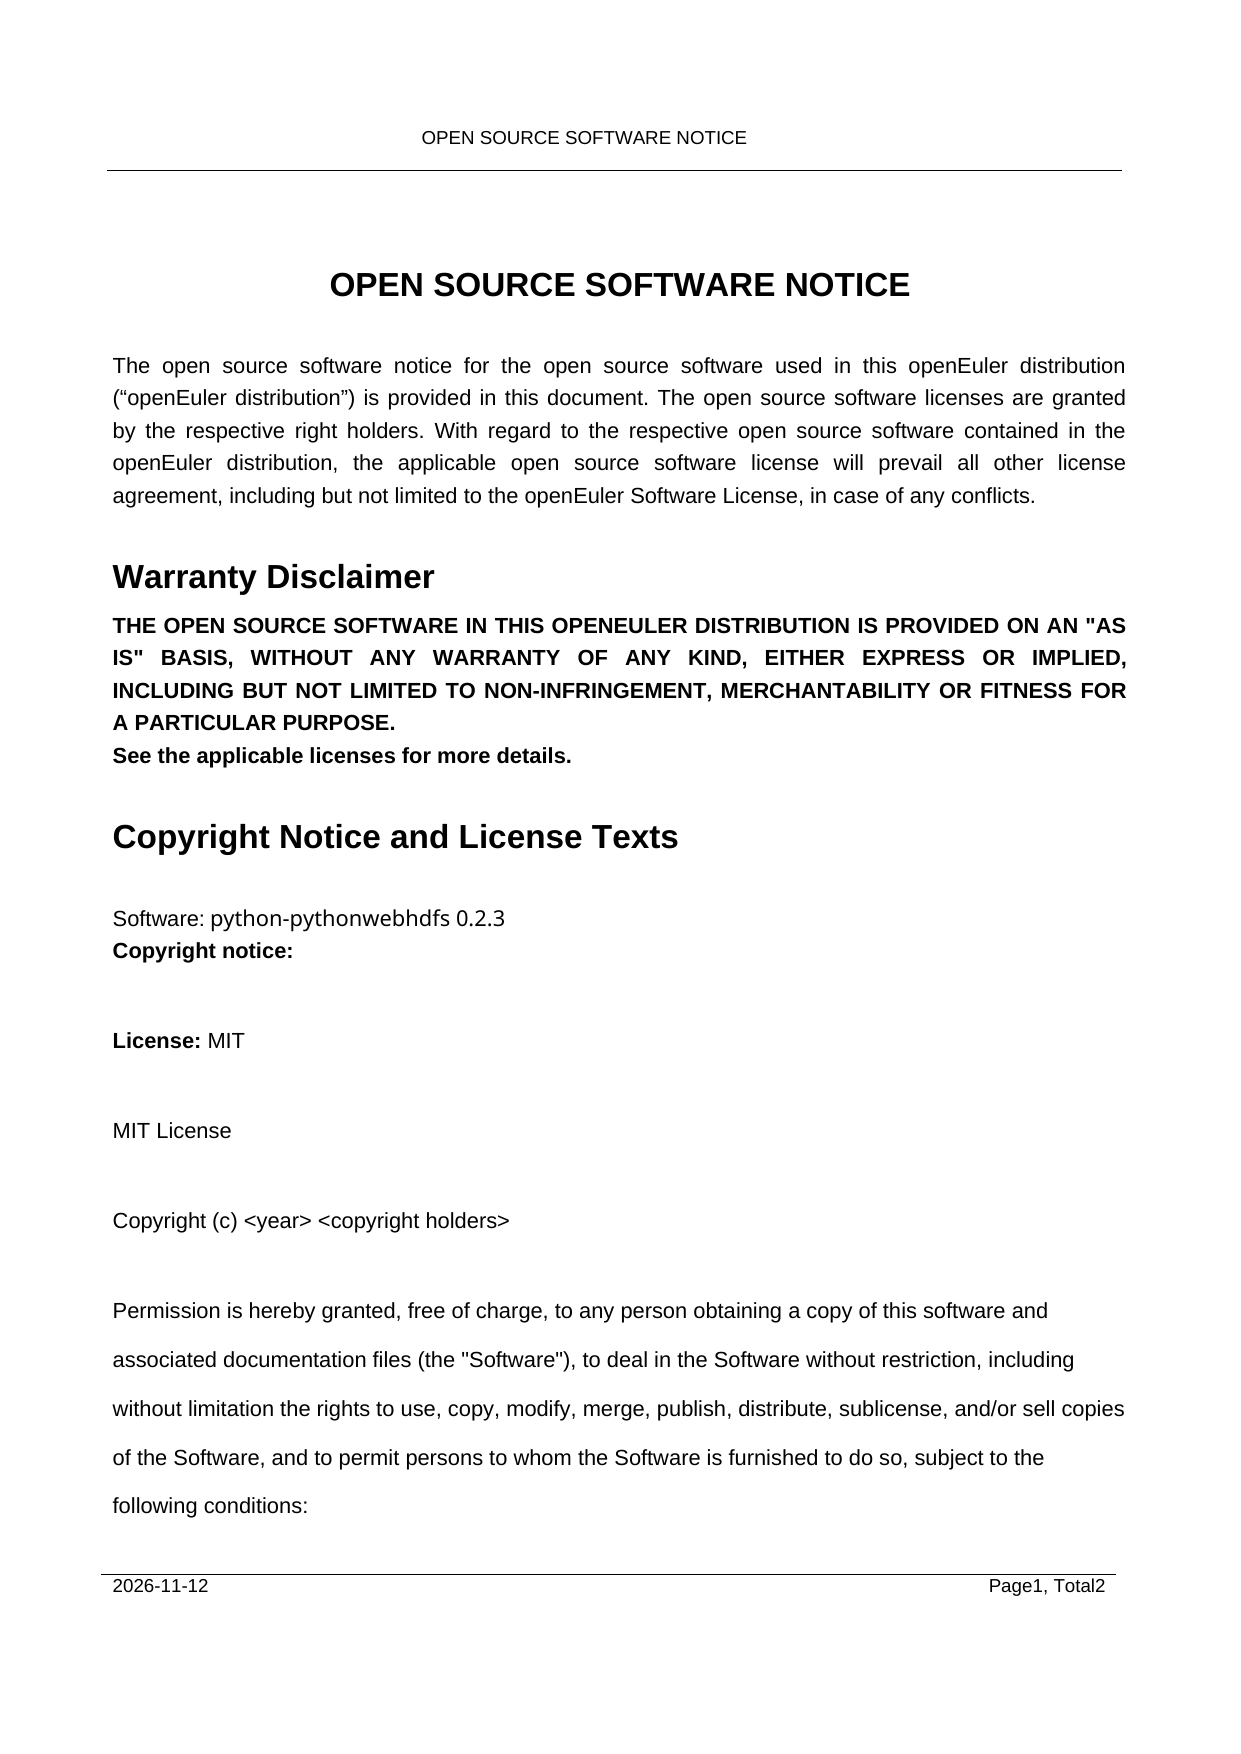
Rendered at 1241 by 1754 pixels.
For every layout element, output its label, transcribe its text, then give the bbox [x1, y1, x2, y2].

text License: MIT [112, 1024, 1128, 1057]
text OPEN SOURCE SOFTWARE NOTICE [112, 251, 1128, 316]
text The open source software notice for the open source software used in this openEuler distribution (“openEuler distribution”) is provided in this document. The open source software licenses are granted by the respective right holders. With regard to the respective open source software contained in the openEuler distribution, the applicable open source software license will prevail all other license agreement, including but not limited to the openEuler Software License, in case of any conflicts. [112, 349, 1128, 511]
text Copyright notice: [112, 934, 1128, 966]
text Permission is hereby granted, free of charge, to any person obtaining a copy of this software and associated documentation files (the "Software"), to deal in the Software without restriction, including without limitation the rights to use, copy, modify, merge, publish, distribute, sublicense, and/or sell copies of the Software, and to permit persons to whom the Software is furnished to do so, subject to the following conditions: [112, 1295, 1128, 1522]
text THE OPEN SOURCE SOFTWARE IN THIS OPENEULER DISTRIBUTION IS PROVIDED ON AN "AS IS" BASIS, WITHOUT ANY WARRANTY OF ANY KIND, EITHER EXPRESS OR IMPLIED, INCLUDING BUT NOT LIMITED TO NON-INFRINGEMENT, MERCHANTABILITY OR FITNESS FOR A PARTICULAR PURPOSE. See the applicable licenses for more details. [112, 609, 1128, 771]
text Copyright Notice and License Texts [112, 804, 1128, 869]
text Warranty Disclaimer [112, 544, 1128, 609]
text MIT License [112, 1114, 1128, 1147]
text Copyright (c) <year> <copyright holders> [112, 1204, 1128, 1237]
text Software: python-pythonwebhdfs 0.2.3 [112, 901, 1128, 934]
